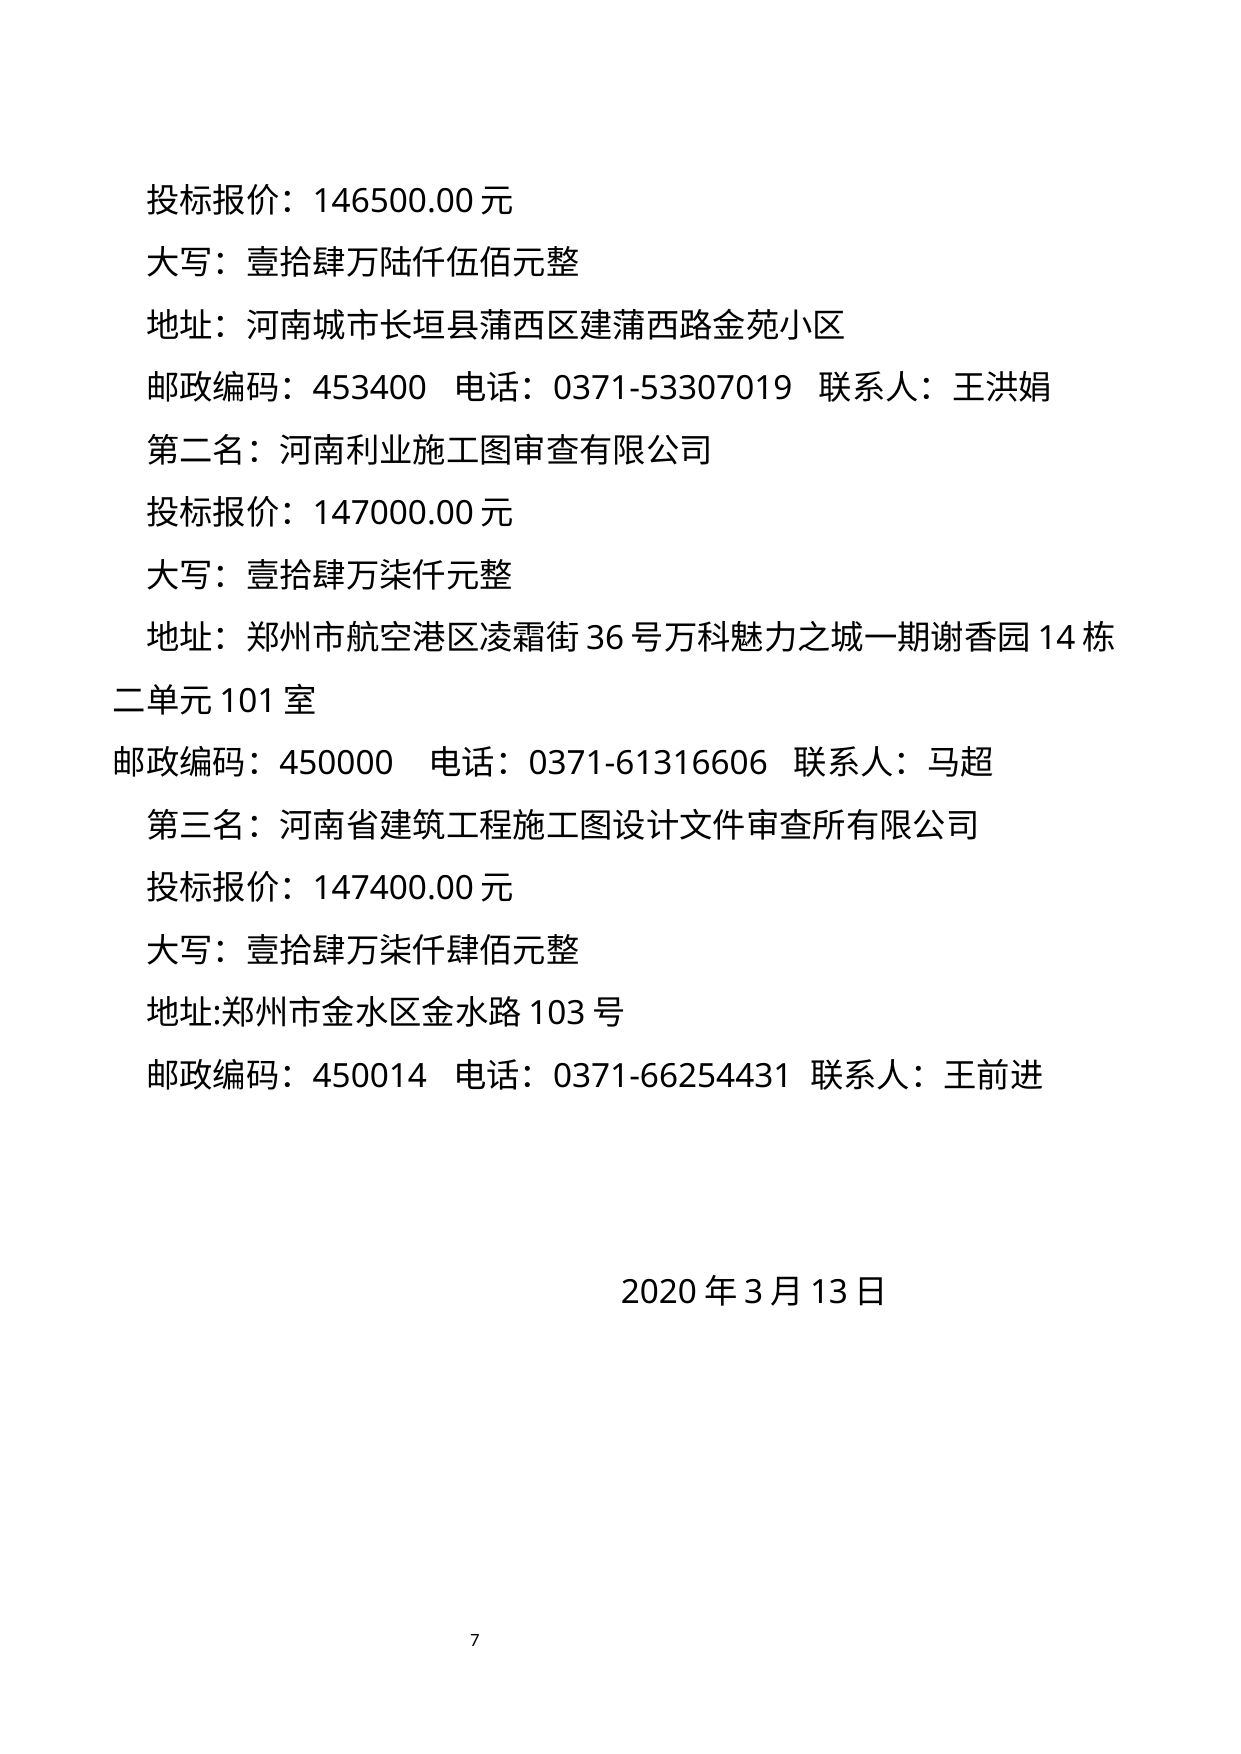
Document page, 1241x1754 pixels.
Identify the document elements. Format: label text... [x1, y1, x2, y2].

list 邮政编码：450014 电话：0371-66254431 联系人：王前进 [112, 1037, 1128, 1099]
list 第三名：河南省建筑工程施工图设计文件审查所有限公司 [112, 787, 1128, 849]
text 2020年3月13日 [112, 1253, 1128, 1316]
list 邮政编码：453400 电话：0371-53307019 联系人：王洪娟 [112, 349, 1128, 412]
list 地址:郑州市金水区金水路103号 [112, 974, 1128, 1037]
list 大写：壹拾肆万柒仟元整 [112, 537, 1128, 599]
list 投标报价：146500.00元 [112, 162, 1128, 224]
list 第二名：河南利业施工图审查有限公司 [112, 412, 1128, 474]
list 投标报价：147000.00元 [112, 474, 1128, 537]
list 地址：郑州市航空港区凌霜街36号万科魅力之城一期谢香园14栋二单元101室 [112, 599, 1128, 724]
list 大写：壹拾肆万陆仟伍佰元整 [112, 224, 1128, 287]
list 地址：河南城市长垣县蒲西区建蒲西路金苑小区 [112, 287, 1128, 349]
list 投标报价：147400.00元 [112, 849, 1128, 912]
list 邮政编码：450000 电话：0371-61316606 联系人：马超 [112, 724, 1128, 787]
list 大写：壹拾肆万柒仟肆佰元整 [112, 912, 1128, 974]
